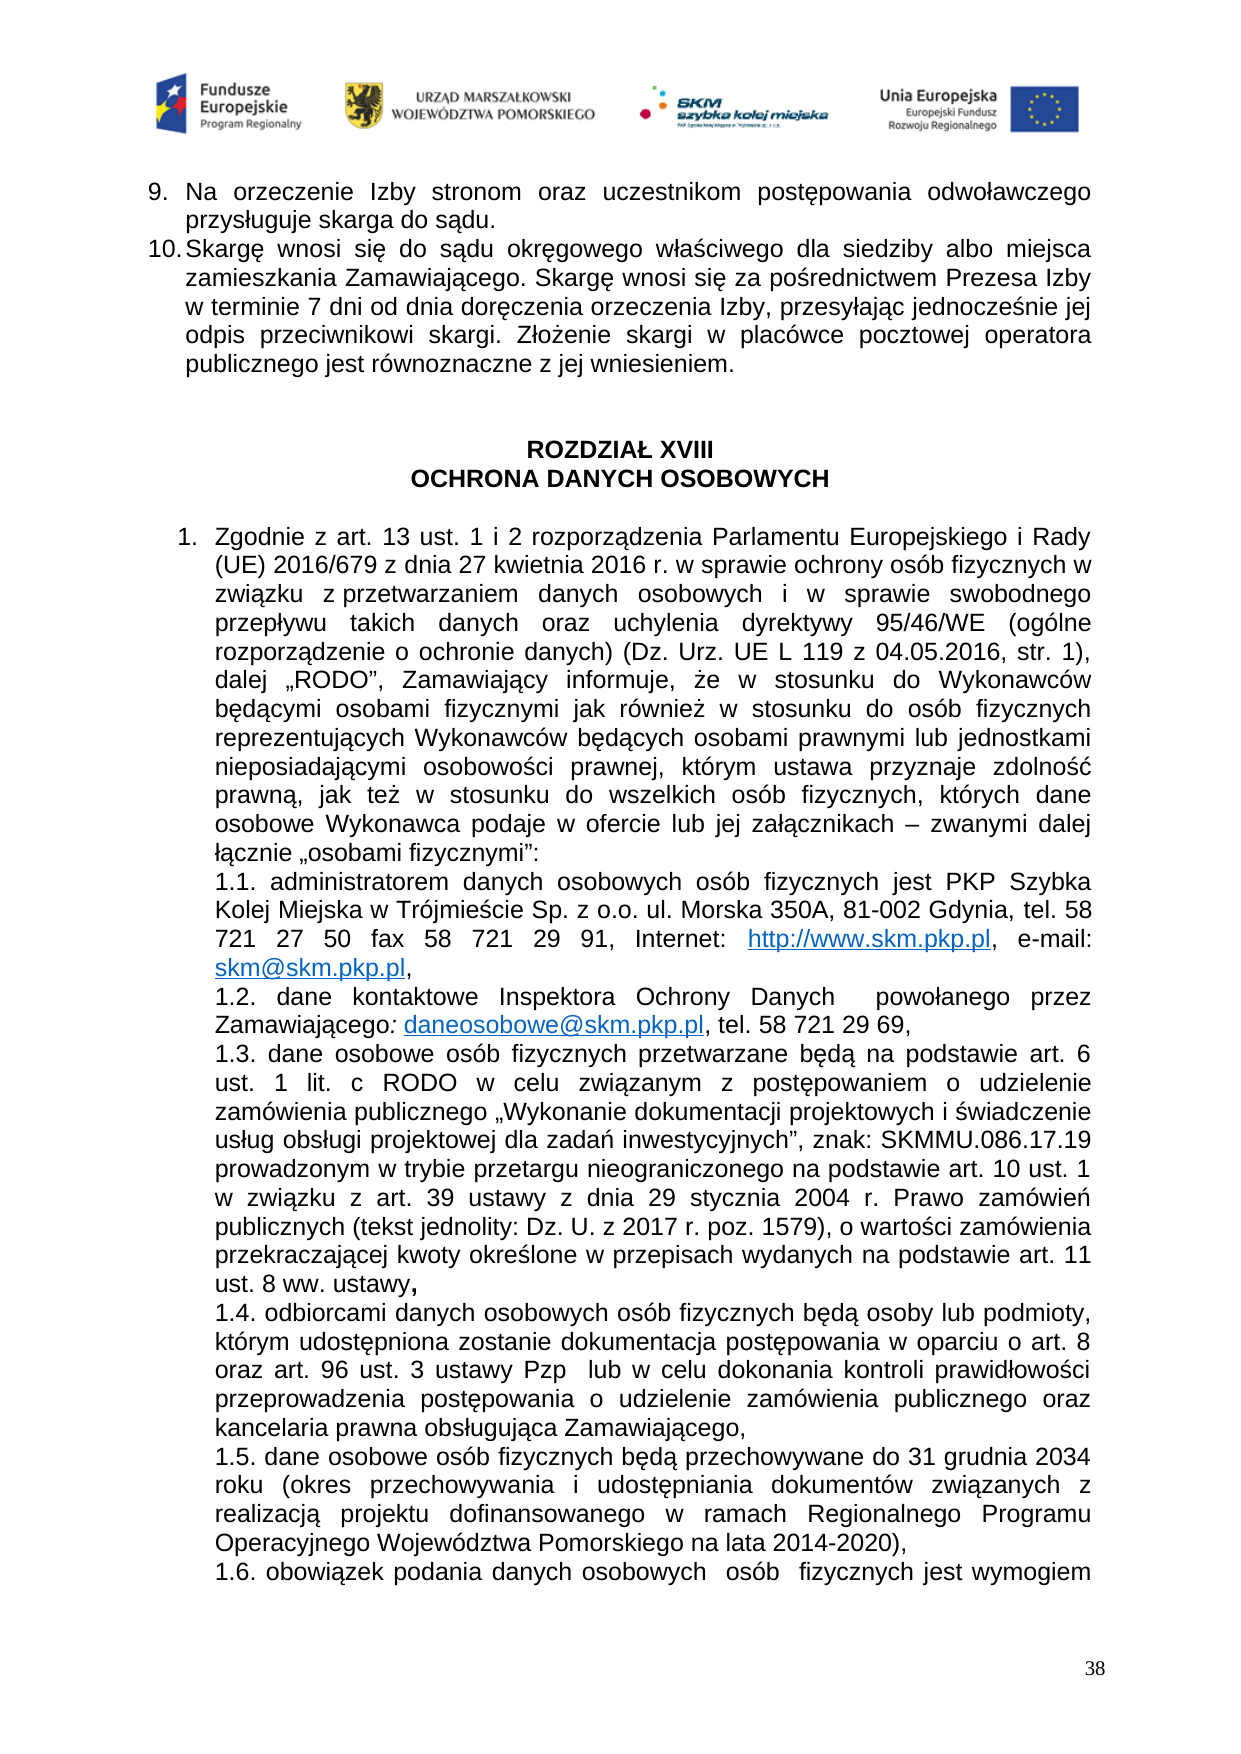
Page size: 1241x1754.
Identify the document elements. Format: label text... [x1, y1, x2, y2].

list 1.1. administratorem danych osobowych osób fizycznych jest PKP Szybka Kolej Miejska w Trójmieście Sp. z o.o. ul. Morska 350A, 81-002 Gdynia, tel. 58 721 27 50 fax 58 721 29 91, Internet: http://www.skm.pkp.pl, e-mail: skm@skm.pkp.pl, [214, 866, 1093, 981]
list 1.3. dane osobowe osób fizycznych przetwarzane będą na podstawie art. 6 ust. 1 lit. c RODO w celu związanym z postępowaniem o udzielenie zamówienia publicznego „Wykonanie dokumentacji projektowych i świadczenie usług obsługi projektowej dla zadań inwestycyjnych”, znak: SKMMU.086.17.19 prowadzonym w trybie przetargu nieograniczonego na podstawie art. 10 ust. 1 w związku z art. 39 ustawy z dnia 29 stycznia 2004 r. Prawo zamówień publicznych (tekst jednolity: Dz. U. z 2017 r. poz. 1579), o wartości zamówienia przekraczającej kwoty określone w przepisach wydanych na podstawie art. 11 ust. 8 ww. ustawy, [214, 1039, 1093, 1298]
list 1.2. dane kontaktowe Inspektora Ochrony Danych powołanego przez Zamawiającego: daneosobowe@skm.pkp.pl, tel. 58 721 29 69, [214, 981, 1093, 1039]
list Skargę wnosi się do sądu okręgowego właściwego dla siedziby albo miejsca zamieszkania Zamawiającego. Skargę wnosi się za pośrednictwem Prezesa Izby w terminie 7 dni od dnia doręczenia orzeczenia Izby, przesyłając jednocześnie jej odpis przeciwnikowi skargi. Złożenie skargi w placówce pocztowej operatora publicznego jest równoznaczne z jej wniesieniem. [148, 234, 1093, 378]
picture [147, 73, 1093, 148]
list Na orzeczenie Izby stronom oraz uczestnikom postępowania odwoławczego przysługuje skarga do sądu. [148, 176, 1093, 234]
text OCHRONA DANYCH OSOBOWYCH [148, 464, 1093, 493]
list Zgodnie z art. 13 ust. 1 i 2 rozporządzenia Parlamentu Europejskiego i Rady (UE) 2016/679 z dnia 27 kwietnia 2016 r. w sprawie ochrony osób fizycznych w związku z przetwarzaniem danych osobowych i w sprawie swobodnego przepływu takich danych oraz uchylenia dyrektywy 95/46/WE (ogólne rozporządzenie o ochronie danych) (Dz. Urz. UE L 119 z 04.05.2016, str. 1), dalej „RODO”, Zamawiający informuje, że w stosunku do Wykonawców będącymi osobami fizycznymi jak również w stosunku do osób fizycznych reprezentujących Wykonawców będących osobami prawnymi lub jednostkami nieposiadającymi osobowości prawnej, którym ustawa przyznaje zdolność prawną, jak też w stosunku do wszelkich osób fizycznych, których dane osobowe Wykonawca podaje w ofercie lub jej załącznikach – zwanymi dalej łącznie „osobami fizycznymi”: [177, 521, 1093, 866]
text ROZDZIAŁ XVIII [148, 435, 1093, 464]
list 1.4. odbiorcami danych osobowych osób fizycznych będą osoby lub podmioty, którym udostępniona zostanie dokumentacja postępowania w oparciu o art. 8 oraz art. 96 ust. 3 ustawy Pzp lub w celu dokonania kontroli prawidłowości przeprowadzenia postępowania o udzielenie zamówienia publicznego oraz kancelaria prawna obsługująca Zamawiającego, [214, 1298, 1093, 1441]
list 1.5. dane osobowe osób fizycznych będą przechowywane do 31 grudnia 2034 roku (okres przechowywania i udostępniania dokumentów związanych z realizacją projektu dofinansowanego w ramach Regionalnego Programu Operacyjnego Województwa Pomorskiego na lata 2014-2020), [214, 1441, 1093, 1556]
